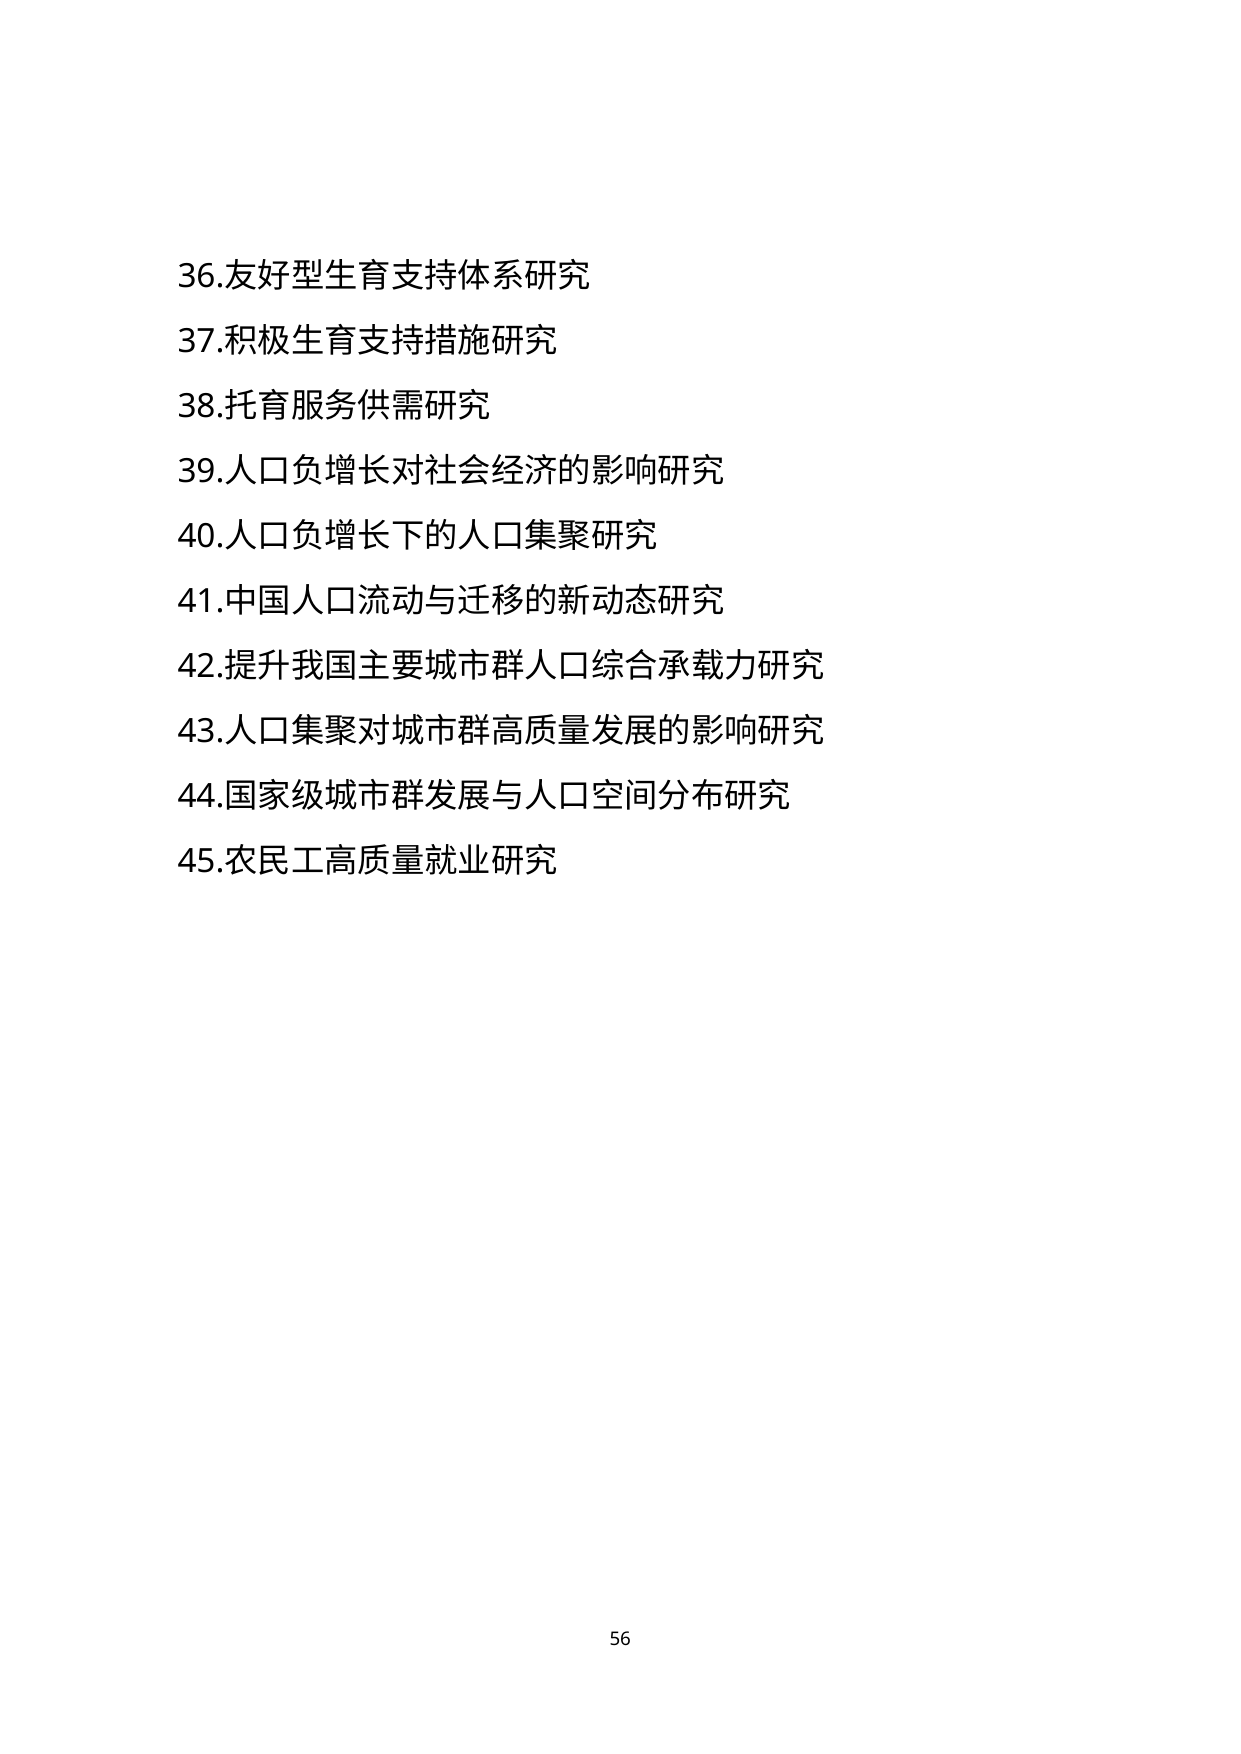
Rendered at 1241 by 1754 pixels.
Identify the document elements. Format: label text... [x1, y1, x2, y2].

text 40.人口负增长下的人口集聚研究 [177, 500, 1063, 565]
text 37.积极生育支持措施研究 [177, 305, 1063, 370]
text 44.国家级城市群发展与人口空间分布研究 [177, 760, 1063, 825]
text 38.托育服务供需研究 [177, 370, 1063, 435]
text 43.人口集聚对城市群高质量发展的影响研究 [177, 695, 1063, 760]
text 39.人口负增长对社会经济的影响研究 [177, 435, 1063, 500]
text 42.提升我国主要城市群人口综合承载力研究 [177, 630, 1063, 695]
text 45.农民工高质量就业研究 [177, 825, 1063, 890]
text 36.友好型生育支持体系研究 [177, 240, 1063, 305]
text 41.中国人口流动与迁移的新动态研究 [177, 565, 1063, 630]
